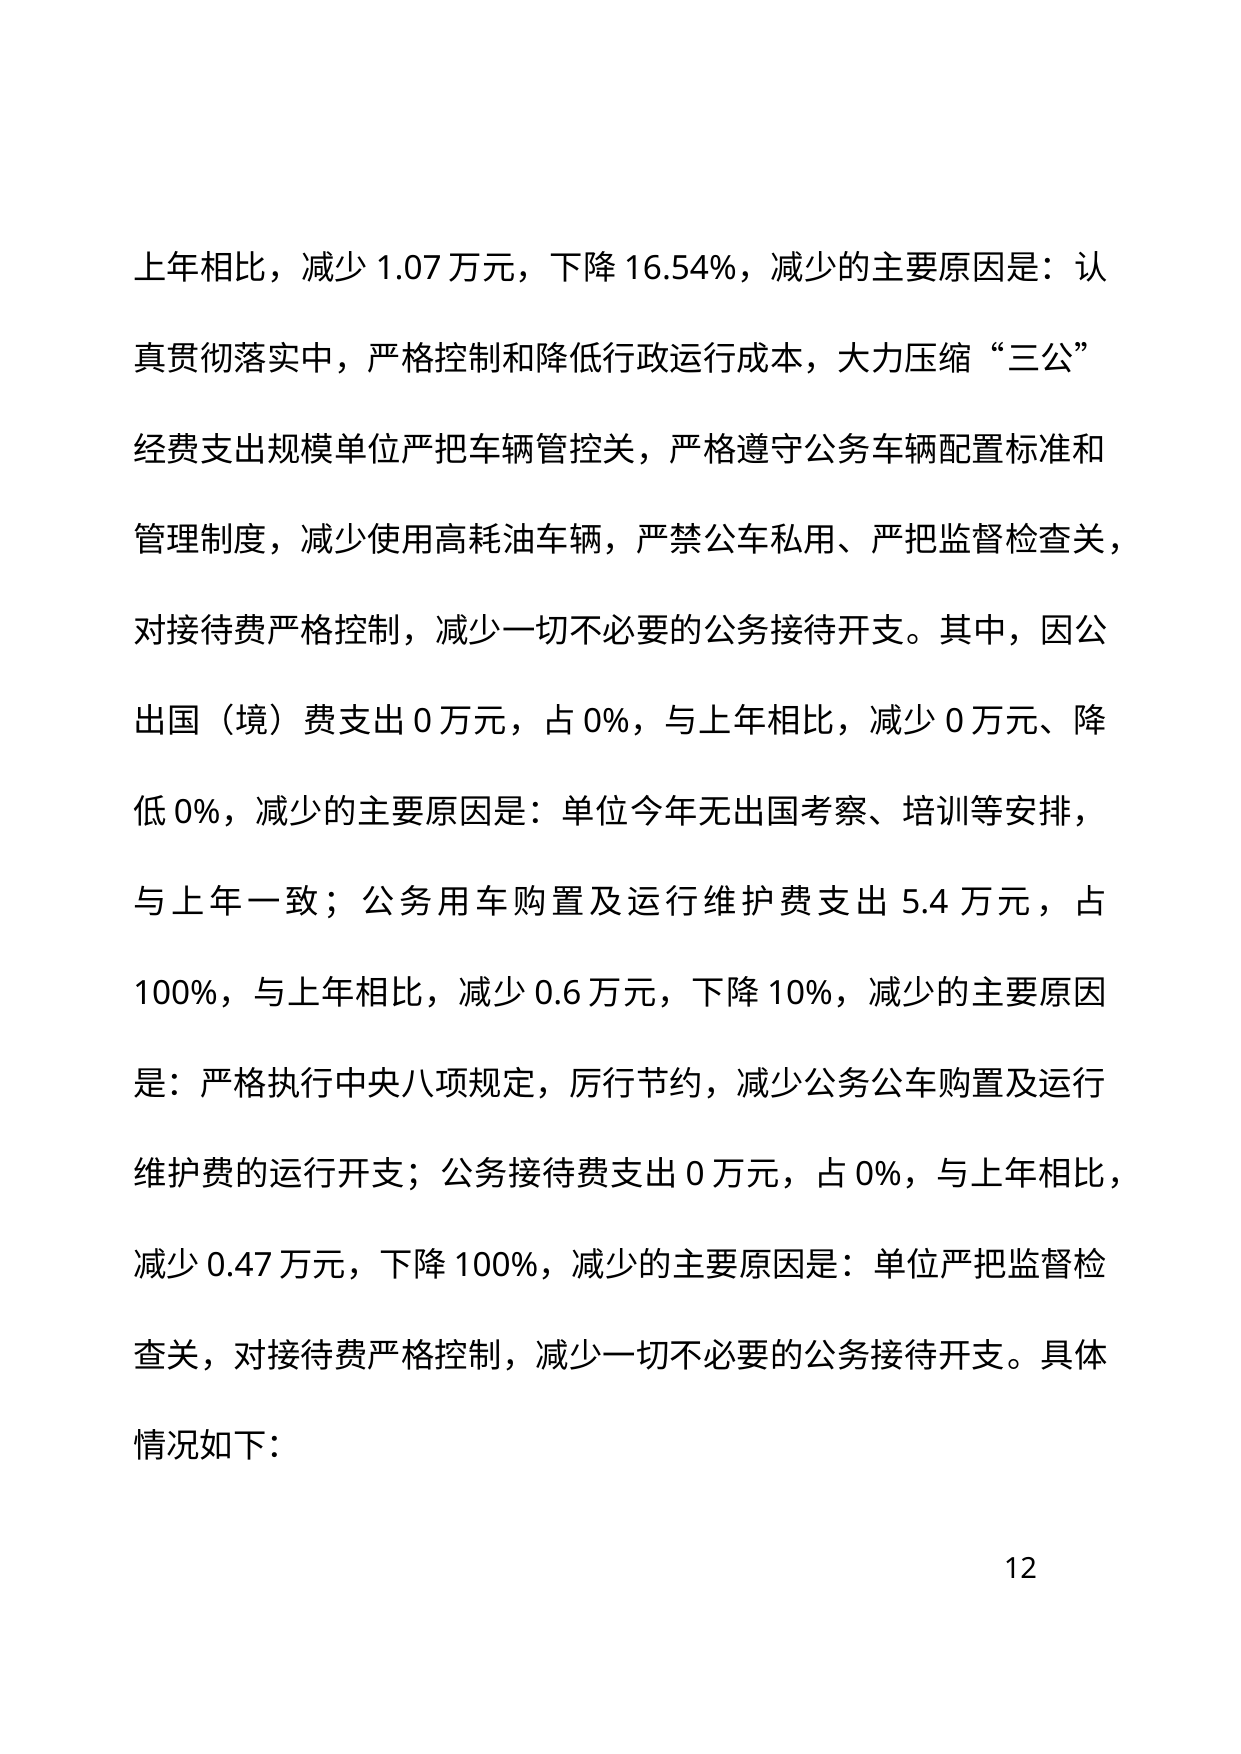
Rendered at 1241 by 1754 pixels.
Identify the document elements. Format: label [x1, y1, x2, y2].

text [133, 220, 1107, 1489]
